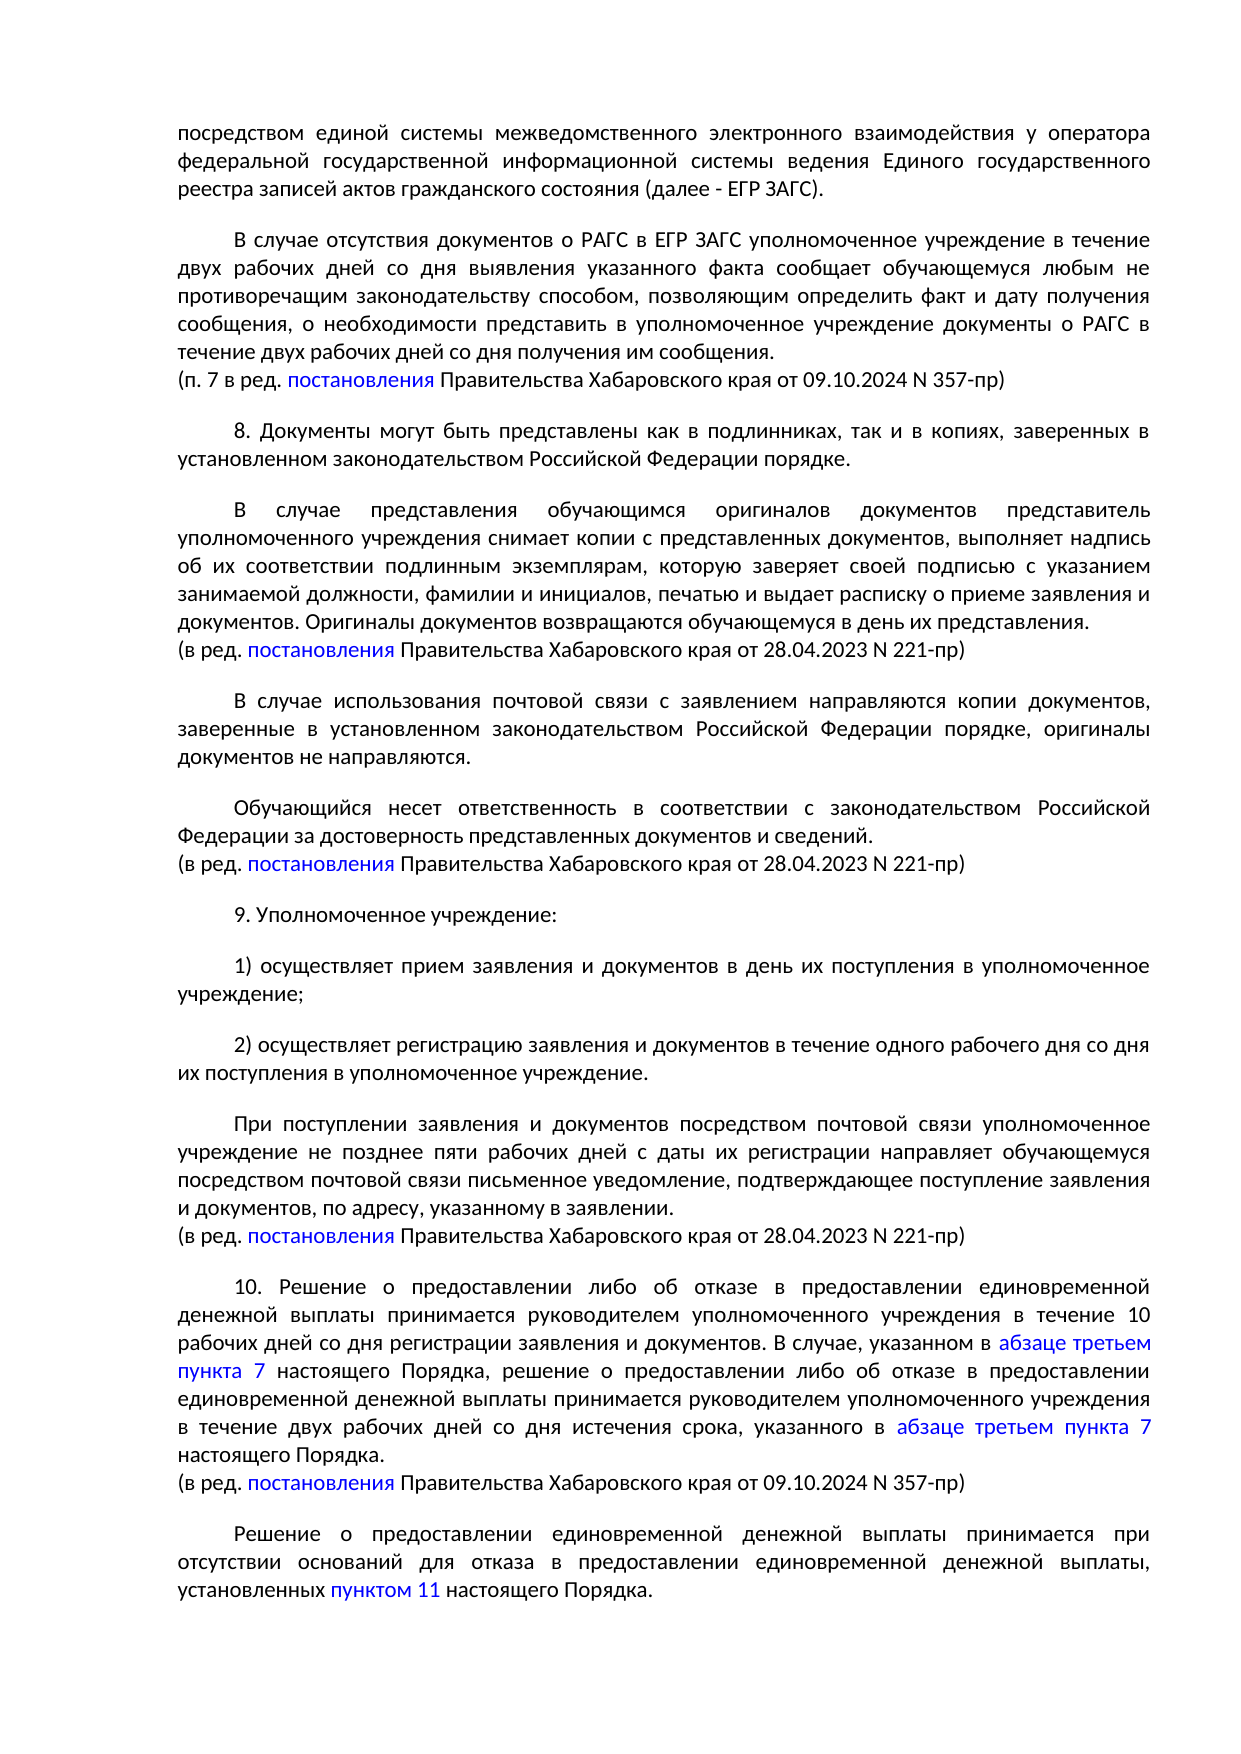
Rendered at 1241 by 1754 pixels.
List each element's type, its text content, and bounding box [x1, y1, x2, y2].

text В случае представления обучающимся оригиналов документов представитель уполномоченного учреждения снимает копии с представленных документов, выполняет надпись об их соответствии подлинным экземплярам, которую заверяет своей подписью с указанием занимаемой должности, фамилии и инициалов, печатью и выдает расписку о приеме заявления и документов. Оригиналы документов возвращаются обучающемуся в день их представления. [177, 495, 1152, 635]
text Решение о предоставлении единовременной денежной выплаты принимается при отсутствии оснований для отказа в предоставлении единовременной денежной выплаты, установленных пунктом 11 настоящего Порядка. [177, 1519, 1152, 1603]
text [177, 118, 1152, 202]
text (в ред. постановления Правительства Хабаровского края от 09.10.2024 N 357-пр) [177, 1468, 1152, 1496]
text 2) осуществляет регистрацию заявления и документов в течение одного рабочего дня со дня их поступления в уполномоченное учреждение. [177, 1030, 1152, 1086]
text В случае отсутствия документов о РАГС в ЕГР ЗАГС уполномоченное учреждение в течение двух рабочих дней со дня выявления указанного факта сообщает обучающемуся любым не противоречащим законодательству способом, позволяющим определить факт и дату получения сообщения, о необходимости представить в уполномоченное учреждение документы о РАГС в течение двух рабочих дней со дня получения им сообщения. [177, 225, 1152, 365]
text 9. Уполномоченное учреждение: [177, 900, 1152, 928]
text (в ред. постановления Правительства Хабаровского края от 28.04.2023 N 221-пр) [177, 849, 1152, 877]
text При поступлении заявления и документов посредством почтовой связи уполномоченное учреждение не позднее пяти рабочих дней с даты их регистрации направляет обучающемуся посредством почтовой связи письменное уведомление, подтверждающее поступление заявления и документов, по адресу, указанному в заявлении. [177, 1109, 1152, 1221]
text 10. Решение о предоставлении либо об отказе в предоставлении единовременной денежной выплаты принимается руководителем уполномоченного учреждения в течение 10 рабочих дней со дня регистрации заявления и документов. В случае, указанном в абзаце третьем пункта 7 настоящего Порядка, решение о предоставлении либо об отказе в предоставлении единовременной денежной выплаты принимается руководителем уполномоченного учреждения в течение двух рабочих дней со дня истечения срока, указанного в абзаце третьем пункта 7 настоящего Порядка. [177, 1272, 1152, 1468]
text (в ред. постановления Правительства Хабаровского края от 28.04.2023 N 221-пр) [177, 1221, 1152, 1249]
text (в ред. постановления Правительства Хабаровского края от 28.04.2023 N 221-пр) [177, 635, 1152, 663]
text (п. 7 в ред. постановления Правительства Хабаровского края от 09.10.2024 N 357-пр) [177, 365, 1152, 393]
text 1) осуществляет прием заявления и документов в день их поступления в уполномоченное учреждение; [177, 951, 1152, 1007]
text В случае использования почтовой связи с заявлением направляются копии документов, заверенные в установленном законодательством Российской Федерации порядке, оригиналы документов не направляются. [177, 686, 1152, 770]
text 8. Документы могут быть представлены как в подлинниках, так и в копиях, заверенных в установленном законодательством Российской Федерации порядке. [177, 416, 1152, 472]
text Обучающийся несет ответственность в соответствии с законодательством Российской Федерации за достоверность представленных документов и сведений. [177, 793, 1152, 849]
